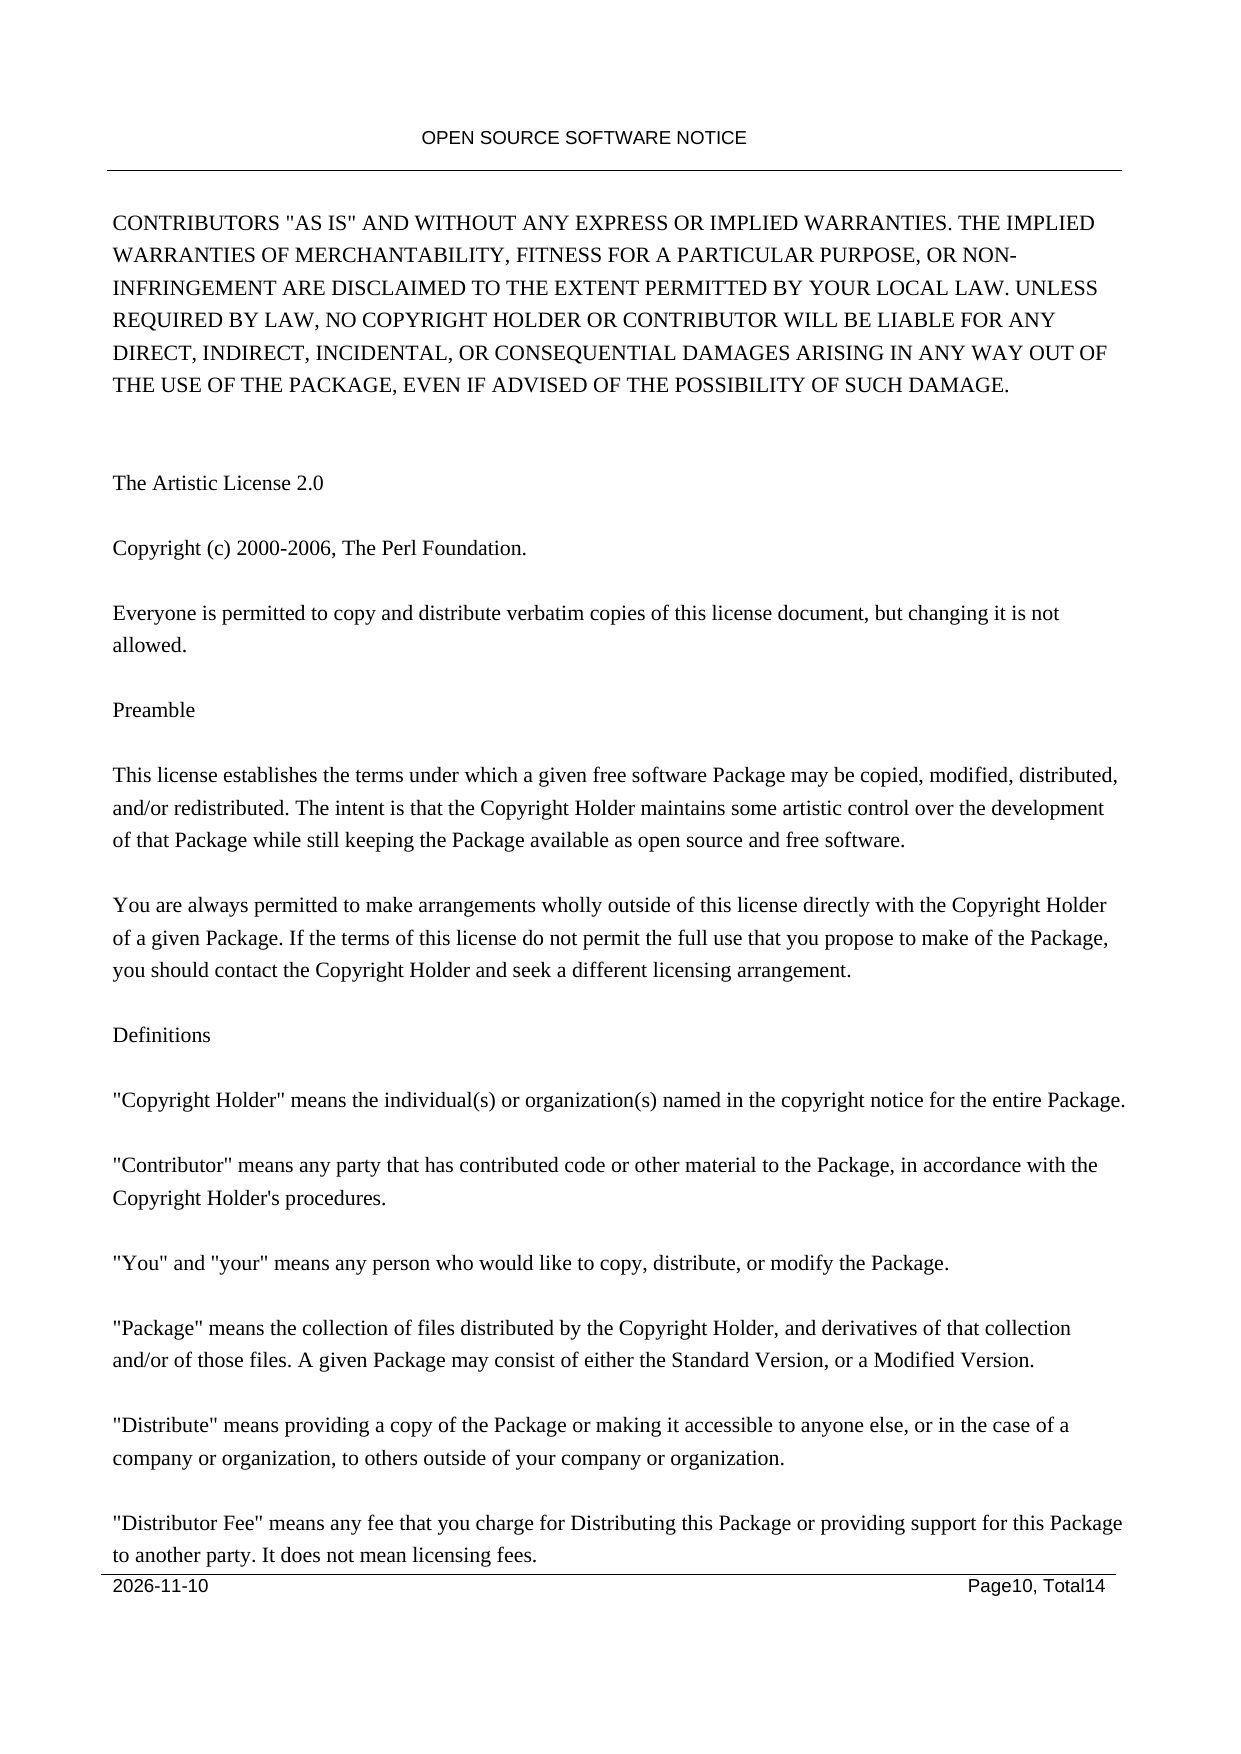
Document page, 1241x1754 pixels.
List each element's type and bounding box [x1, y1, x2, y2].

text [112, 206, 1128, 1571]
